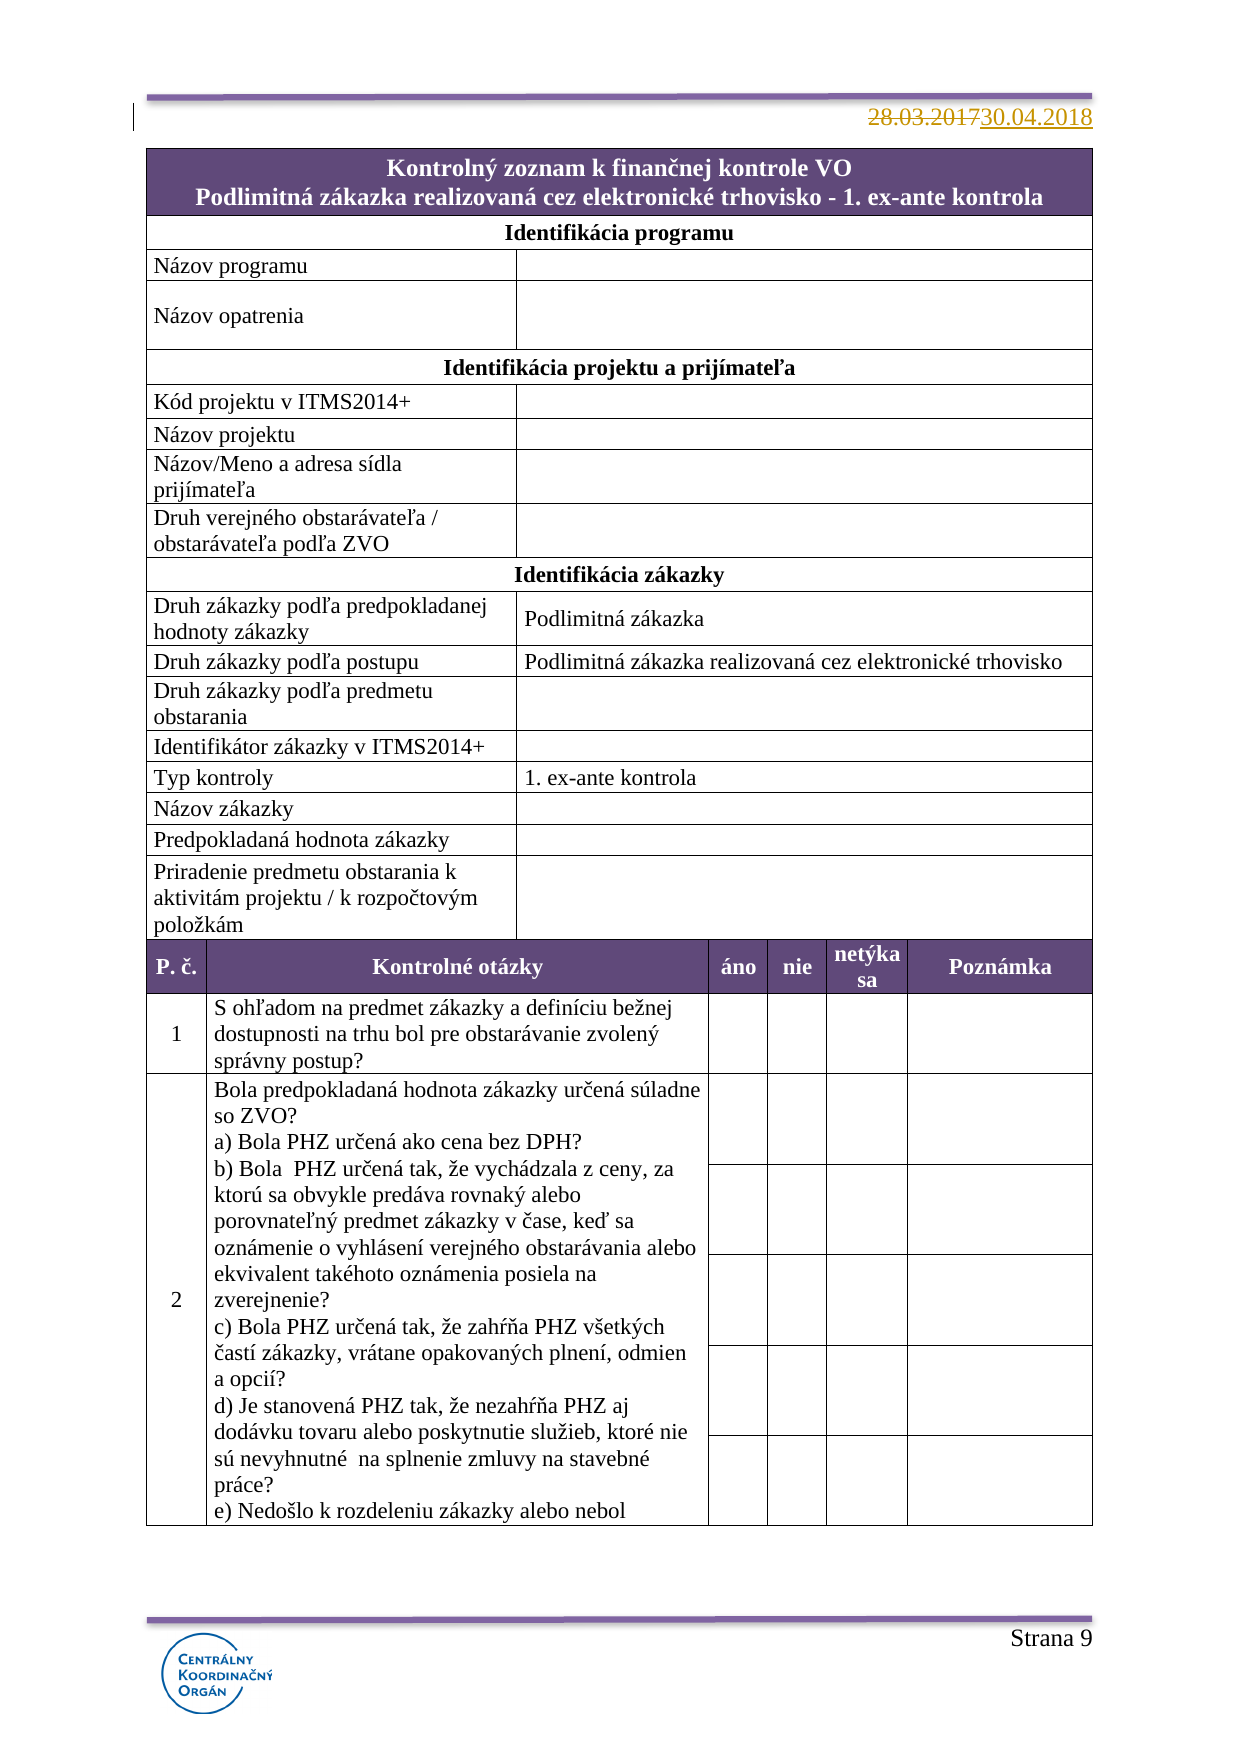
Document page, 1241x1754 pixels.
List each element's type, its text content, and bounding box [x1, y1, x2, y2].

table_cell [768, 1346, 826, 1435]
table_cell Názov zákazky [147, 793, 516, 823]
table_cell [517, 856, 1092, 939]
table_cell [908, 1346, 1092, 1435]
table_cell [709, 1436, 767, 1525]
table_cell [768, 1165, 826, 1254]
table_cell Kontrolné otázky [207, 940, 708, 993]
table_cell 1. ex-ante kontrola [517, 762, 1092, 792]
table_cell Podlimitná zákazka realizovaná cez elektronické trhovisko [517, 646, 1092, 676]
table_cell [768, 1074, 826, 1164]
table_cell [709, 1165, 767, 1254]
table_cell Identifikácia programu [147, 216, 1092, 249]
table_cell Predpokladaná hodnota zákazky [147, 825, 516, 855]
table_cell [827, 1346, 907, 1435]
table_cell [908, 994, 1092, 1073]
table_cell [827, 1165, 907, 1254]
table_cell [908, 1074, 1092, 1164]
table_cell Identifikácia zákazky [147, 558, 1092, 591]
table_cell Druh zákazky podľa predmetu obstarania [147, 677, 516, 730]
table_cell Podlimitná zákazka [517, 592, 1092, 645]
table_cell [709, 1346, 767, 1435]
table_cell Názov opatrenia [147, 281, 516, 349]
picture [159, 1631, 272, 1713]
table_cell [517, 281, 1092, 349]
table_cell Druh verejného obstarávateľa / obstarávateľa podľa ZVO [147, 504, 516, 557]
table_cell [827, 1074, 907, 1164]
table_cell Poznámka [908, 940, 1092, 993]
table_cell [908, 1436, 1092, 1525]
table_cell [709, 994, 767, 1073]
table_cell 2 [147, 1074, 206, 1525]
table_cell [827, 1255, 907, 1344]
table_cell [768, 1255, 826, 1344]
table_cell Druh zákazky podľa predpokladanej hodnoty zákazky [147, 592, 516, 645]
table_cell [827, 1436, 907, 1525]
table_cell Typ kontroly [147, 762, 516, 792]
table_cell 1 [147, 994, 206, 1073]
table_cell [768, 1436, 826, 1525]
table_cell [517, 504, 1092, 557]
table_cell P. č. [147, 940, 206, 993]
table_cell Kód projektu v ITMS2014+ [147, 385, 516, 418]
table_cell [517, 419, 1092, 449]
table_cell [768, 994, 826, 1073]
table_cell [517, 793, 1092, 823]
table_cell áno [709, 940, 767, 993]
table_cell [709, 1255, 767, 1344]
table_cell [517, 677, 1092, 730]
table_cell Druh zákazky podľa postupu [147, 646, 516, 676]
table_cell Priradenie predmetu obstarania k aktivitám projektu / k rozpočtovým položkám [147, 856, 516, 939]
table_cell [517, 385, 1092, 418]
table_cell Bola predpokladaná hodnota zákazky určená súladne so ZVO? a) Bola PHZ určená ako cena bez DPH? b) Bola PHZ určená tak, že vychádzala z ceny, za ktorú sa obvykle predáva rovnaký alebo porovnateľný predmet zákazky v čase, keď sa oznámenie o vyhlásení verejného obstarávania alebo ekvivalent takéhoto oznámenia posiela na zverejnenie? c) Bola PHZ určená tak, že zahŕňa PHZ všetkých častí zákazky, vrátane opakovaných plnení, odmien a opcií? d) Je stanovená PHZ tak, že nezahŕňa PHZ aj dodávku tovaru alebo poskytnutie služieb, ktoré nie sú nevyhnutné na splnenie zmluvy na stavebné práce? e) Nedošlo k rozdeleniu zákazky alebo nebol zvolený spôsob určenia jej PHZ s cieľom znížiť PHZ pod finančné limity podľa ZVO? f) Boli v dokumentácii k verejnému obstarávaniu aj informácie a podklady, na základe ktorých bola určená PHZ a to najmä záznam z prieskumu trhu, aktualizovaný rozpočet zo žiadosti o NFP, štátna cenová expertíza a pod.? [207, 1074, 708, 1525]
table_cell Identifikácia projektu a prijímateľa [147, 350, 1092, 383]
table_cell Názov/Meno a adresa sídla prijímateľa [147, 450, 516, 503]
table_cell [517, 250, 1092, 280]
table_cell [517, 731, 1092, 761]
table_cell [908, 1255, 1092, 1344]
table_cell S ohľadom na predmet zákazky a definíciu bežnej dostupnosti na trhu bol pre obstarávanie zvolený správny postup? [207, 994, 708, 1073]
table_header Kontrolný zoznam k finančnej kontrole VO Podlimitná zákazka realizovaná cez elektronické trhovisko - 1. ex-ante kontrola [147, 149, 1092, 215]
table_cell [709, 1074, 767, 1164]
table_cell [908, 1165, 1092, 1254]
table_cell [827, 994, 907, 1073]
table_cell Identifikátor zákazky v ITMS2014+ [147, 731, 516, 761]
table_cell Názov projektu [147, 419, 516, 449]
table_cell netýka sa [827, 940, 907, 993]
table_cell [517, 825, 1092, 855]
table_cell Názov programu [147, 250, 516, 280]
table_cell nie [768, 940, 826, 993]
table_cell [517, 450, 1092, 503]
